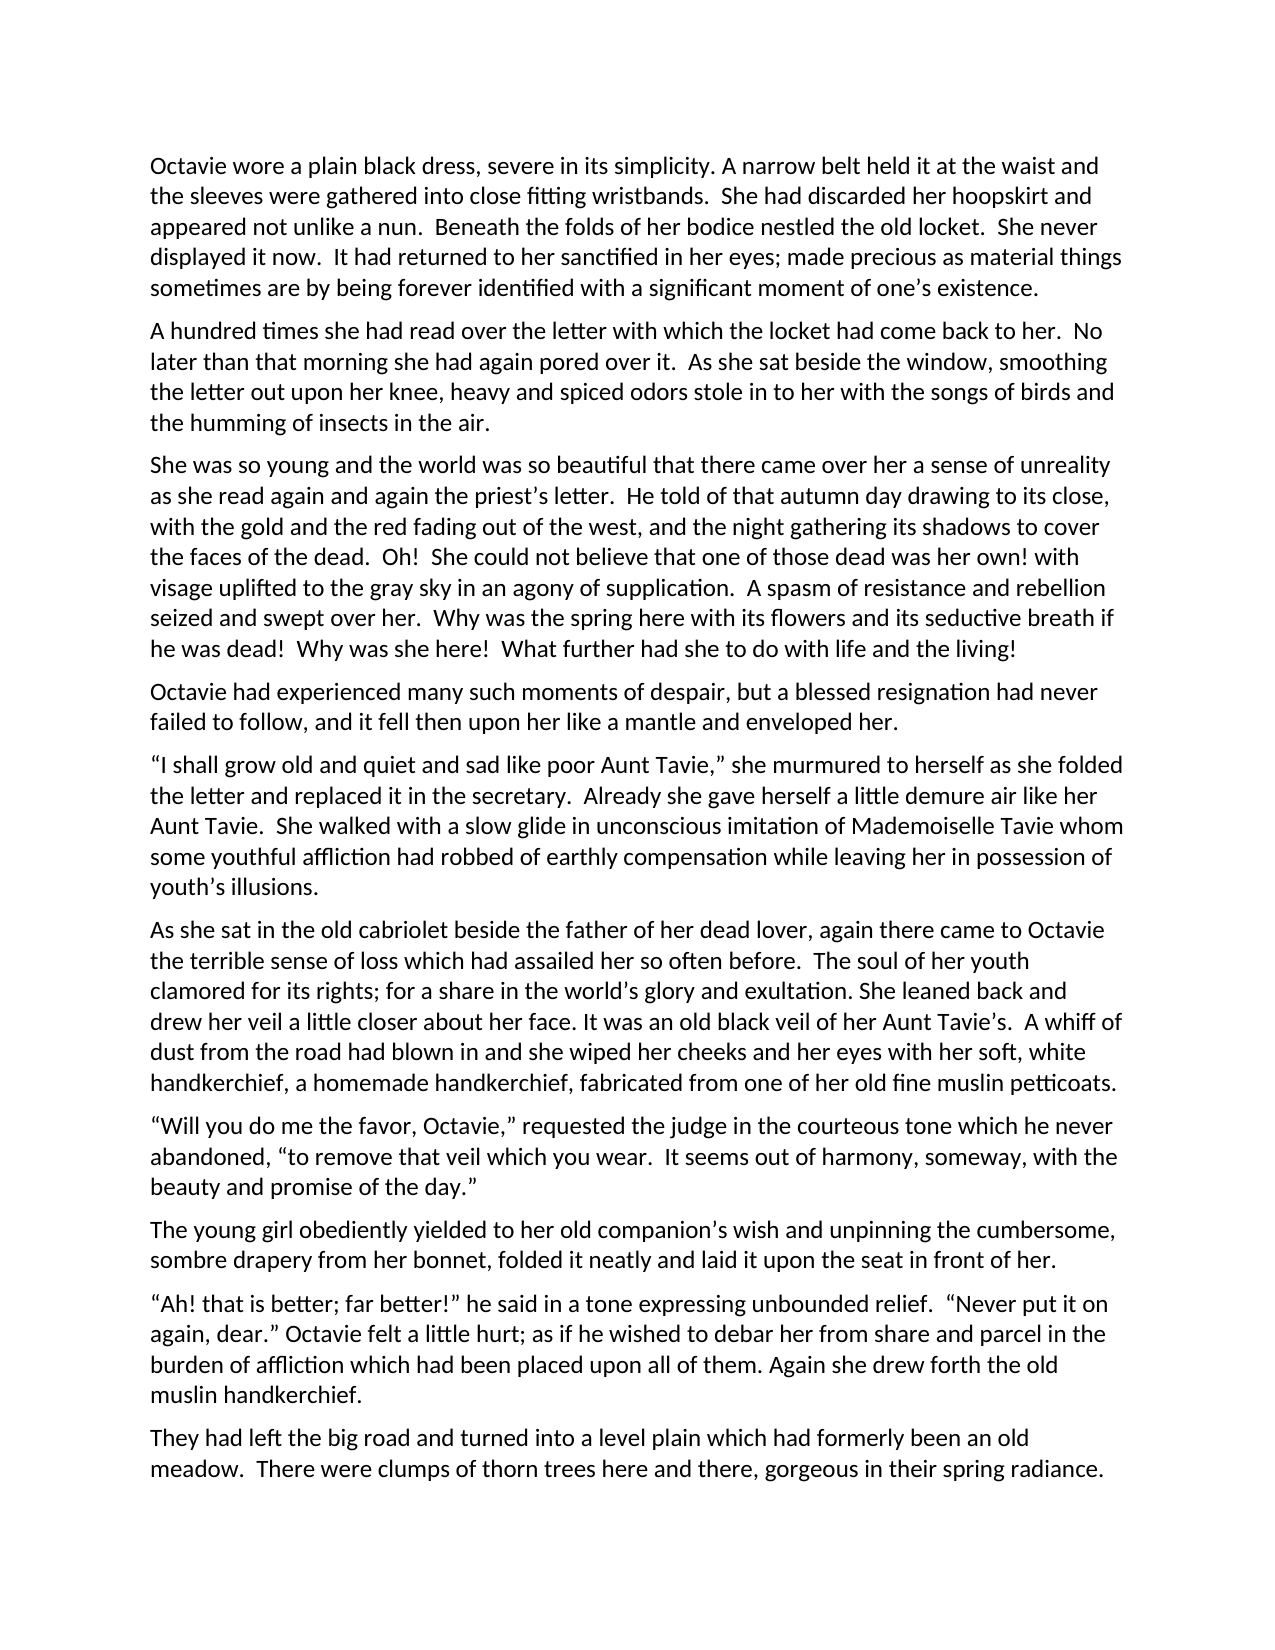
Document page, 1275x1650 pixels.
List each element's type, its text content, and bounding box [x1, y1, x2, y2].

text Octavie wore a plain black dress, severe in its simplicity. A narrow belt held it at the waist and the sleeves were gathered into close fitting wristbands. She had discarded her hoopskirt and appeared not unlike a nun. Beneath the folds of her bodice nestled the old locket. She never displayed it now. It had returned to her sanctified in her eyes; made precious as material things sometimes are by being forever identified with a significant moment of one’s existence. [150, 150, 1125, 303]
text The young girl obediently yielded to her old companion’s wish and unpinning the cumbersome, sombre drapery from her bonnet, folded it neatly and laid it upon the seat in front of her. [150, 1214, 1125, 1275]
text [150, 1422, 1125, 1483]
text “I shall grow old and quiet and sad like poor Aunt Tavie,” she murmured to herself as she folded the letter and replaced it in the secretary. Already she gave herself a little demure air like her Aunt Tavie. She walked with a slow glide in unconscious imitation of Mademoiselle Tavie whom some youthful affliction had robbed of earthly compensation while leaving her in possession of youth’s illusions. [150, 749, 1125, 902]
text A hundred times she had read over the letter with which the locket had come back to her. No later than that morning she had again pored over it. As she sat beside the window, smoothing the letter out upon her knee, heavy and spiced odors stole in to her with the songs of birds and the humming of insects in the air. [150, 315, 1125, 437]
text “Ah! that is better; far better!” he said in a tone expressing unbounded relief. “Never put it on again, dear.” Octavie felt a little hurt; as if he wished to debar her from share and parcel in the burden of affliction which had been placed upon all of them. Again she drew forth the old muslin handkerchief. [150, 1288, 1125, 1410]
text As she sat in the old cabriolet beside the father of her dead lover, again there came to Octavie the terrible sense of loss which had assailed her so often before. The soul of her youth clamored for its rights; for a share in the world’s glory and exultation. She leaned back and drew her veil a little closer about her face. It was an old black veil of her Aunt Tavie’s. A whiff of dust from the road had blown in and she wiped her cheeks and her eyes with her soft, white handkerchief, a homemade handkerchief, fabricated from one of her old fine muslin petticoats. [150, 914, 1125, 1098]
text Octavie had experienced many such moments of despair, but a blessed resignation had never failed to follow, and it fell then upon her like a mantle and enveloped her. [150, 676, 1125, 737]
text She was so young and the world was so beautiful that there came over her a sense of unreality as she read again and again the priest’s letter. He told of that autumn day drawing to its close, with the gold and the red fading out of the west, and the night gathering its shadows to cover the faces of the dead. Oh! She could not believe that one of those dead was her own! with visage uplifted to the gray sky in an agony of supplication. A spasm of resistance and rebellion seized and swept over her. Why was the spring here with its flowers and its seductive breath if he was dead! Why was she here! What further had she to do with life and the living! [150, 450, 1125, 663]
text “Will you do me the favor, Octavie,” requested the judge in the courteous tone which he never abandoned, “to remove that veil which you wear. It seems out of harmony, someway, with the beauty and promise of the day.” [150, 1110, 1125, 1202]
